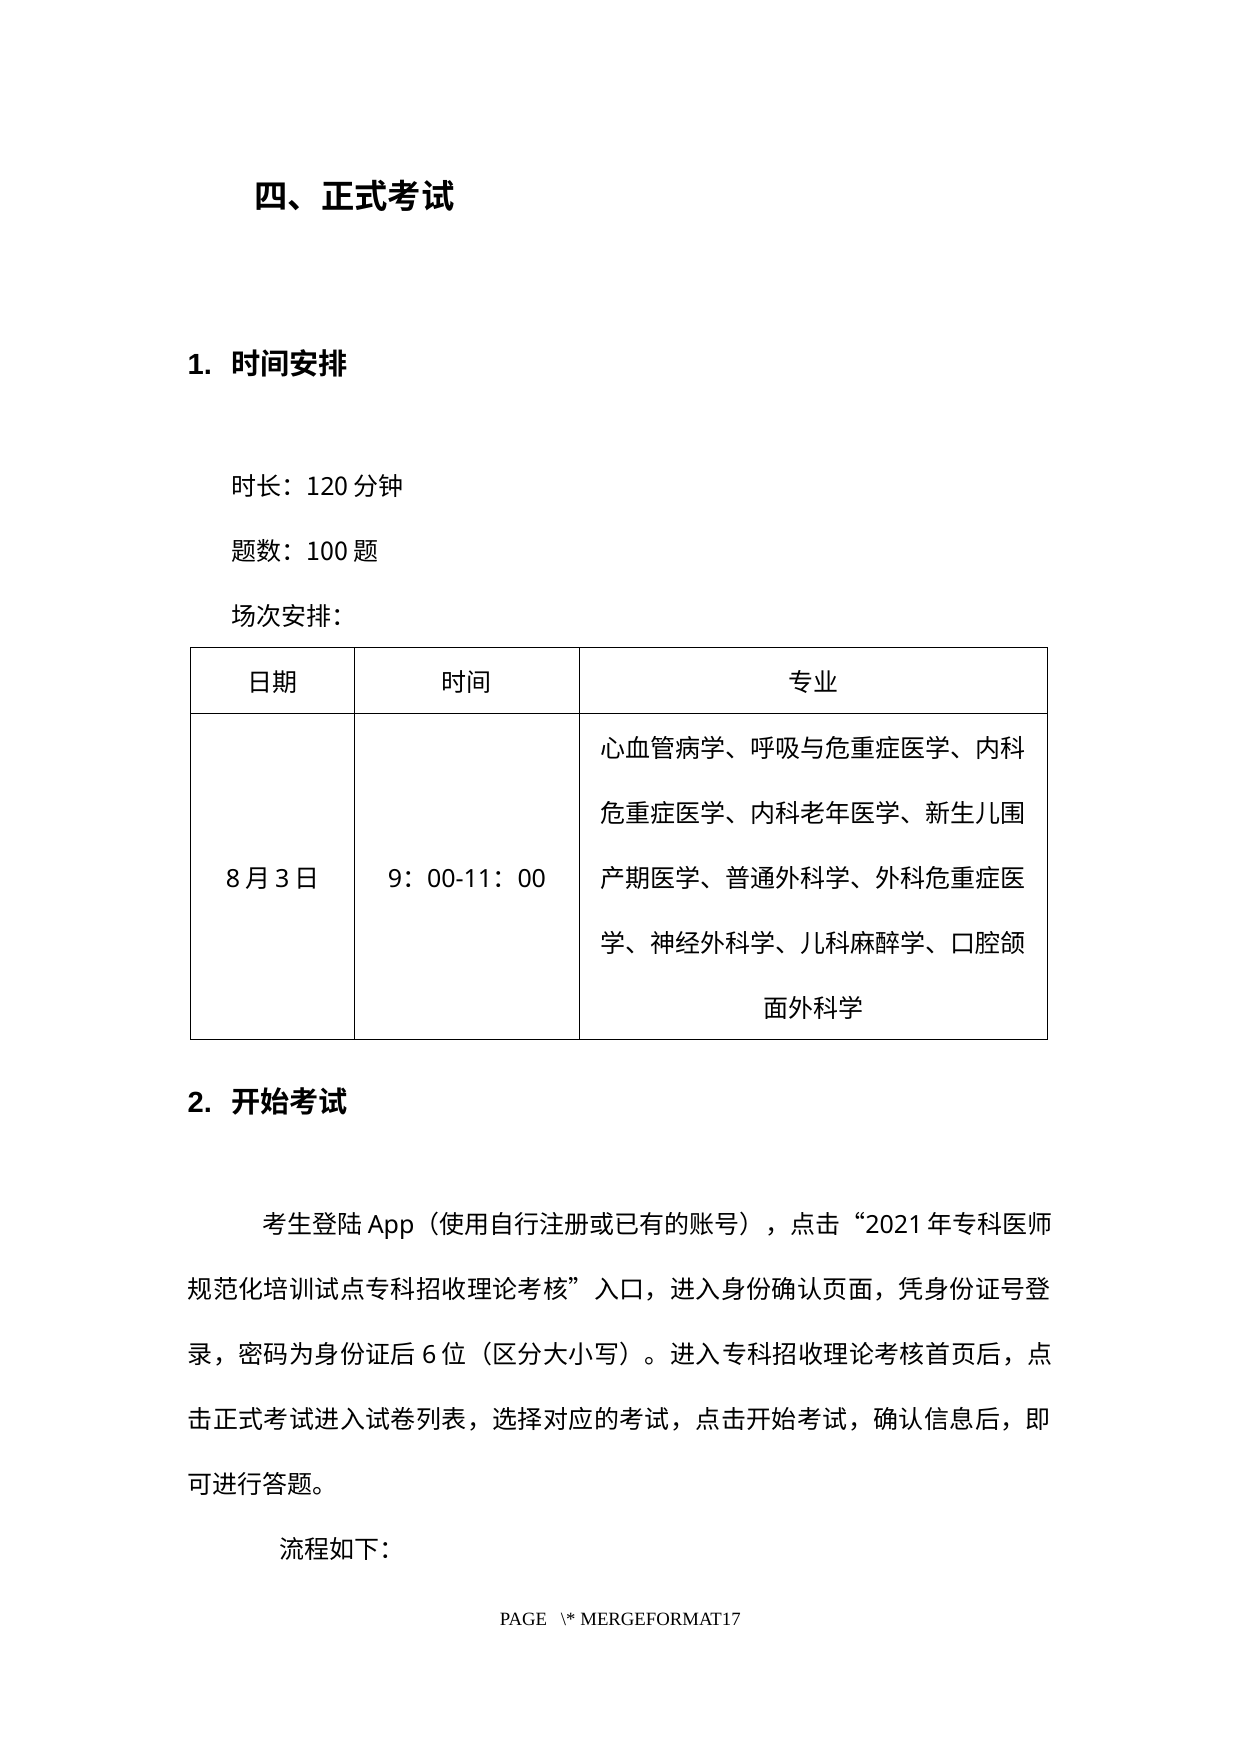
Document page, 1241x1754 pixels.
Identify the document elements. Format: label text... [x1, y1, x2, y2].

subtitle 四、正式考试 [187, 162, 1053, 227]
list 题数：100题 [231, 517, 1053, 582]
table_cell 9：00-11：00 [355, 714, 579, 1039]
text 考生登陆App（使用自行注册或已有的账号），点击“2021年专科医师规范化培训试点专科招收理论考核”入口，进入身份确认页面，凭身份证号登录，密码为身份证后6位（区分大小写）。进入专科招收理论考核首页后，点击正式考试进入试卷列表，选择对应的考试，点击开始考试，确认信息后，即可进行答题。 [187, 1190, 1053, 1515]
subtitle 开始考试 [187, 1067, 1053, 1132]
table_header 日期 [191, 648, 354, 713]
table_cell 心血管病学、呼吸与危重症医学、内科危重症医学、内科老年医学、新生儿围产期医学、普通外科学、外科危重症医学、神经外科学、儿科麻醉学、口腔颌面外科学 [580, 714, 1047, 1039]
table_header 时间 [355, 648, 579, 713]
list 时长：120分钟 [231, 452, 1053, 517]
table_cell 8月3日 [191, 714, 354, 1039]
list 场次安排： [231, 582, 1053, 647]
text 流程如下： [229, 1515, 1053, 1580]
table_header 专业 [580, 648, 1047, 713]
subtitle 时间安排 [187, 329, 1053, 394]
